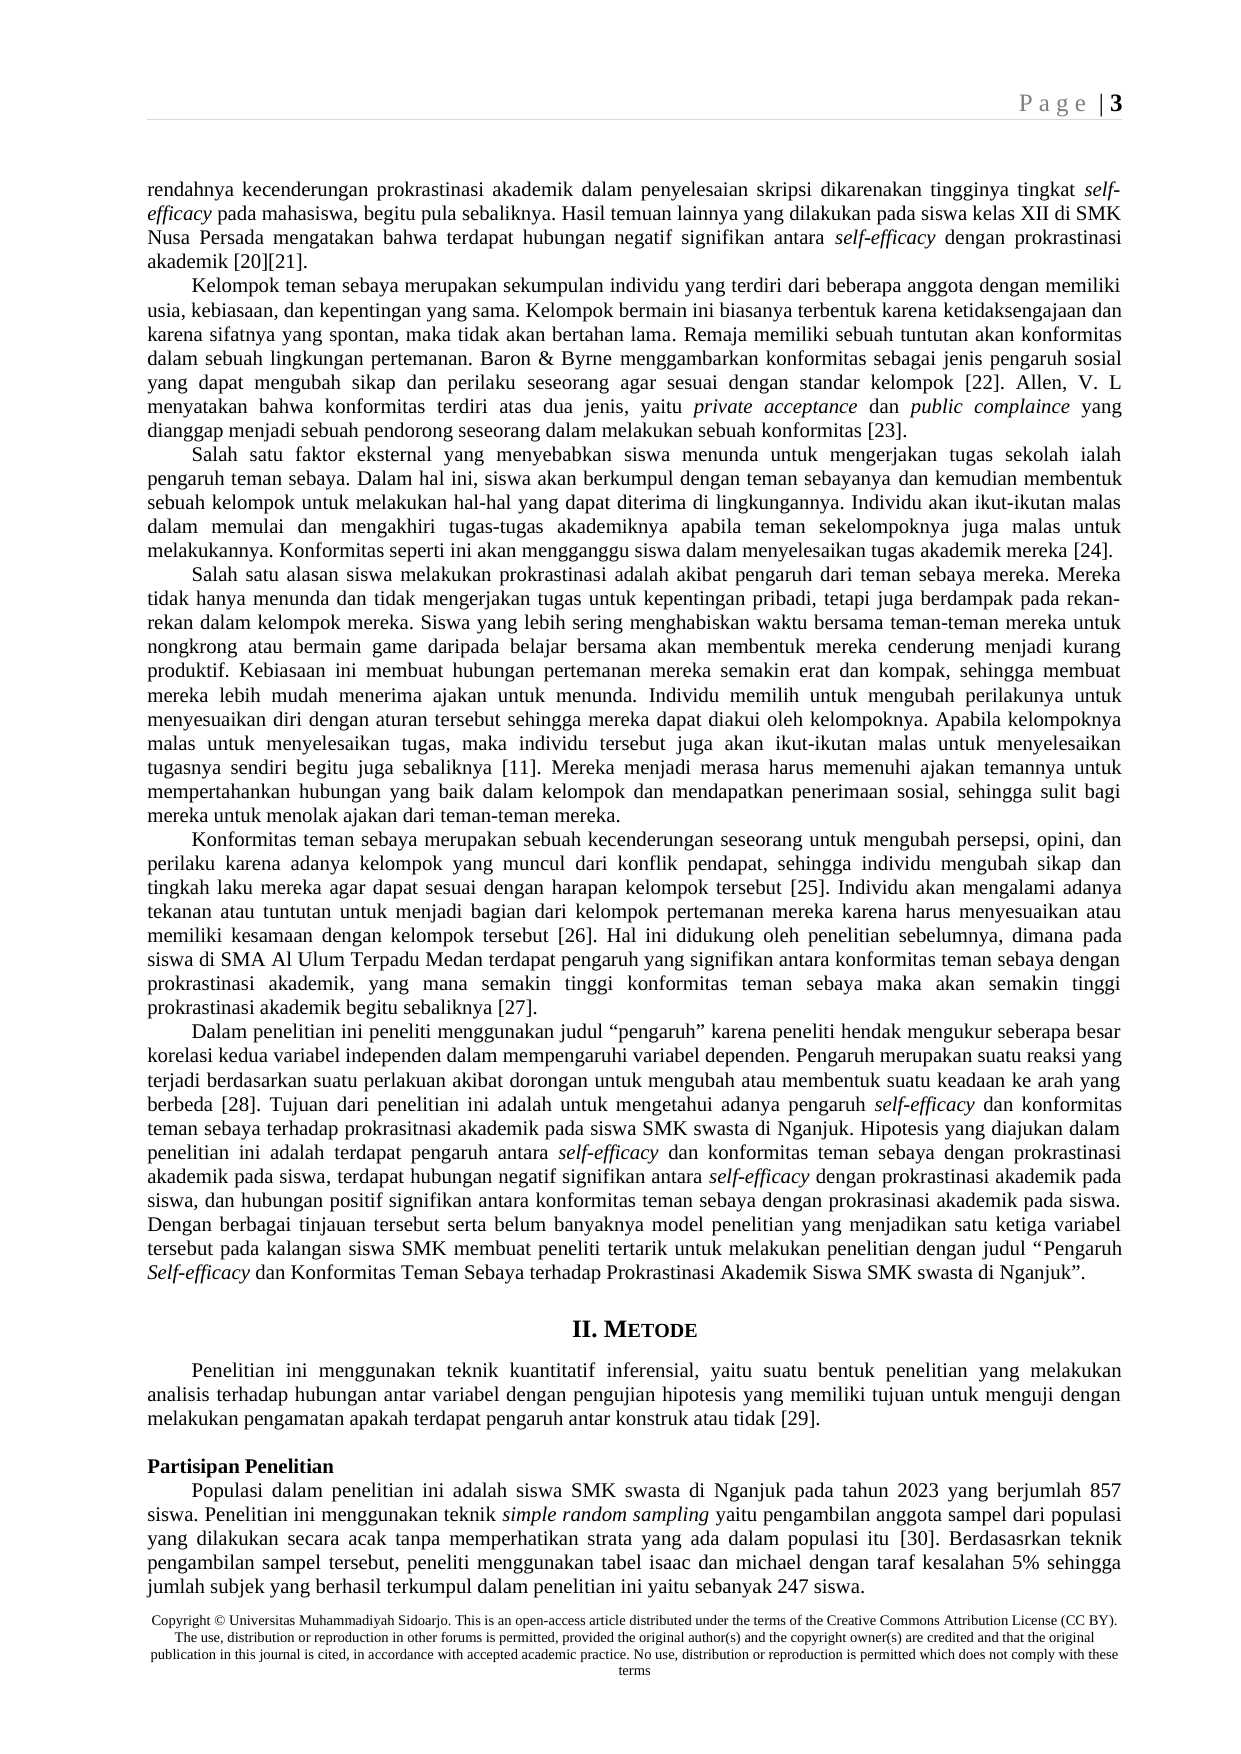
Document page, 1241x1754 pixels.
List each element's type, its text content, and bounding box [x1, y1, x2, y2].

text Penelitian ini menggunakan teknik kuantitatif inferensial, yaitu suatu bentuk penelitian yang melakukan analisis terhadap hubungan antar variabel dengan pengujian hipotesis yang memiliki tujuan untuk menguji dengan melakukan pengamatan apakah terdapat pengaruh antar konstruk atau tidak [29]. [147, 1358, 1122, 1430]
subtitle II. Metode [147, 1314, 1122, 1343]
text Kelompok teman sebaya merupakan sekumpulan individu yang terdiri dari beberapa anggota dengan memiliki usia, kebiasaan, dan kepentingan yang sama. Kelompok bermain ini biasanya terbentuk karena ketidaksengajaan dan karena sifatnya yang spontan, maka tidak akan bertahan lama. Remaja memiliki sebuah tuntutan akan konformitas dalam sebuah lingkungan pertemanan. Baron & Byrne menggambarkan konformitas sebagai jenis pengaruh sosial yang dapat mengubah sikap dan perilaku seseorang agar sesuai dengan standar kelompok [22]. Allen, V. L menyatakan bahwa konformitas terdiri atas dua jenis, yaitu private acceptance dan public complaince yang dianggap menjadi sebuah pendorong seseorang dalam melakukan sebuah konformitas [23]. [147, 273, 1122, 442]
text Salah satu alasan siswa melakukan prokrastinasi adalah akibat pengaruh dari teman sebaya mereka. Mereka tidak hanya menunda dan tidak mengerjakan tugas untuk kepentingan pribadi, tetapi juga berdampak pada rekan-rekan dalam kelompok mereka. Siswa yang lebih sering menghabiskan waktu bersama teman-teman mereka untuk nongkrong atau bermain game daripada belajar bersama akan membentuk mereka cenderung menjadi kurang produktif. Kebiasaan ini membuat hubungan pertemanan mereka semakin erat dan kompak, sehingga membuat mereka lebih mudah menerima ajakan untuk menunda. Individu memilih untuk mengubah perilakunya untuk menyesuaikan diri dengan aturan tersebut sehingga mereka dapat diakui oleh kelompoknya. Apabila kelompoknya malas untuk menyelesaikan tugas, maka individu tersebut juga akan ikut-ikutan malas untuk menyelesaikan tugasnya sendiri begitu juga sebaliknya [11]. Mereka menjadi merasa harus memenuhi ajakan temannya untuk mempertahankan hubungan yang baik dalam kelompok dan mendapatkan penerimaan sosial, sehingga sulit bagi mereka untuk menolak ajakan dari teman-teman mereka. [147, 562, 1122, 827]
text Konformitas teman sebaya merupakan sebuah kecenderungan seseorang untuk mengubah persepsi, opini, dan perilaku karena adanya kelompok yang muncul dari konflik pendapat, sehingga individu mengubah sikap dan tingkah laku mereka agar dapat sesuai dengan harapan kelompok tersebut [25]. Individu akan mengalami adanya tekanan atau tuntutan untuk menjadi bagian dari kelompok pertemanan mereka karena harus menyesuaikan atau memiliki kesamaan dengan kelompok tersebut [26]. Hal ini didukung oleh penelitian sebelumnya, dimana pada siswa di SMA Al Ulum Terpadu Medan terdapat pengaruh yang signifikan antara konformitas teman sebaya dengan prokrastinasi akademik, yang mana semakin tinggi konformitas teman sebaya maka akan semakin tinggi prokrastinasi akademik begitu sebaliknya [27]. [147, 827, 1122, 1019]
text Partisipan Penelitian [147, 1454, 1122, 1478]
text Populasi dalam penelitian ini adalah siswa SMK swasta di Nganjuk pada tahun 2023 yang berjumlah 857 siswa. Penelitian ini menggunakan teknik simple random sampling yaitu pengambilan anggota sampel dari populasi yang dilakukan secara acak tanpa memperhatikan strata yang ada dalam populasi itu [30]. Berdasasrkan teknik pengambilan sampel tersebut, peneliti menggunakan tabel isaac dan michael dengan taraf kesalahan 5% sehingga jumlah subjek yang berhasil terkumpul dalam penelitian ini yaitu sebanyak 247 siswa. [147, 1478, 1122, 1598]
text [147, 177, 1122, 273]
text Salah satu faktor eksternal yang menyebabkan siswa menunda untuk mengerjakan tugas sekolah ialah pengaruh teman sebaya. Dalam hal ini, siswa akan berkumpul dengan teman sebayanya dan kemudian membentuk sebuah kelompok untuk melakukan hal-hal yang dapat diterima di lingkungannya. Individu akan ikut-ikutan malas dalam memulai dan mengakhiri tugas-tugas akademiknya apabila teman sekelompoknya juga malas untuk melakukannya. Konformitas seperti ini akan mengganggu siswa dalam menyelesaikan tugas akademik mereka [24]. [147, 442, 1122, 562]
text Dalam penelitian ini peneliti menggunakan judul “pengaruh” karena peneliti hendak mengukur seberapa besar korelasi kedua variabel independen dalam mempengaruhi variabel dependen. Pengaruh merupakan suatu reaksi yang terjadi berdasarkan suatu perlakuan akibat dorongan untuk mengubah atau membentuk suatu keadaan ke arah yang berbeda [28]. Tujuan dari penelitian ini adalah untuk mengetahui adanya pengaruh self-efficacy dan konformitas teman sebaya terhadap prokrasitnasi akademik pada siswa SMK swasta di Nganjuk. Hipotesis yang diajukan dalam penelitian ini adalah terdapat pengaruh antara self-efficacy dan konformitas teman sebaya dengan prokrastinasi akademik pada siswa, terdapat hubungan negatif signifikan antara self-efficacy dengan prokrastinasi akademik pada siswa, dan hubungan positif signifikan antara konformitas teman sebaya dengan prokrasinasi akademik pada siswa. Dengan berbagai tinjauan tersebut serta belum banyaknya model penelitian yang menjadikan satu ketiga variabel tersebut pada kalangan siswa SMK membuat peneliti tertarik untuk melakukan penelitian dengan judul “Pengaruh Self-efficacy dan Konformitas Teman Sebaya terhadap Prokrastinasi Akademik Siswa SMK swasta di Nganjuk”. [147, 1019, 1122, 1284]
